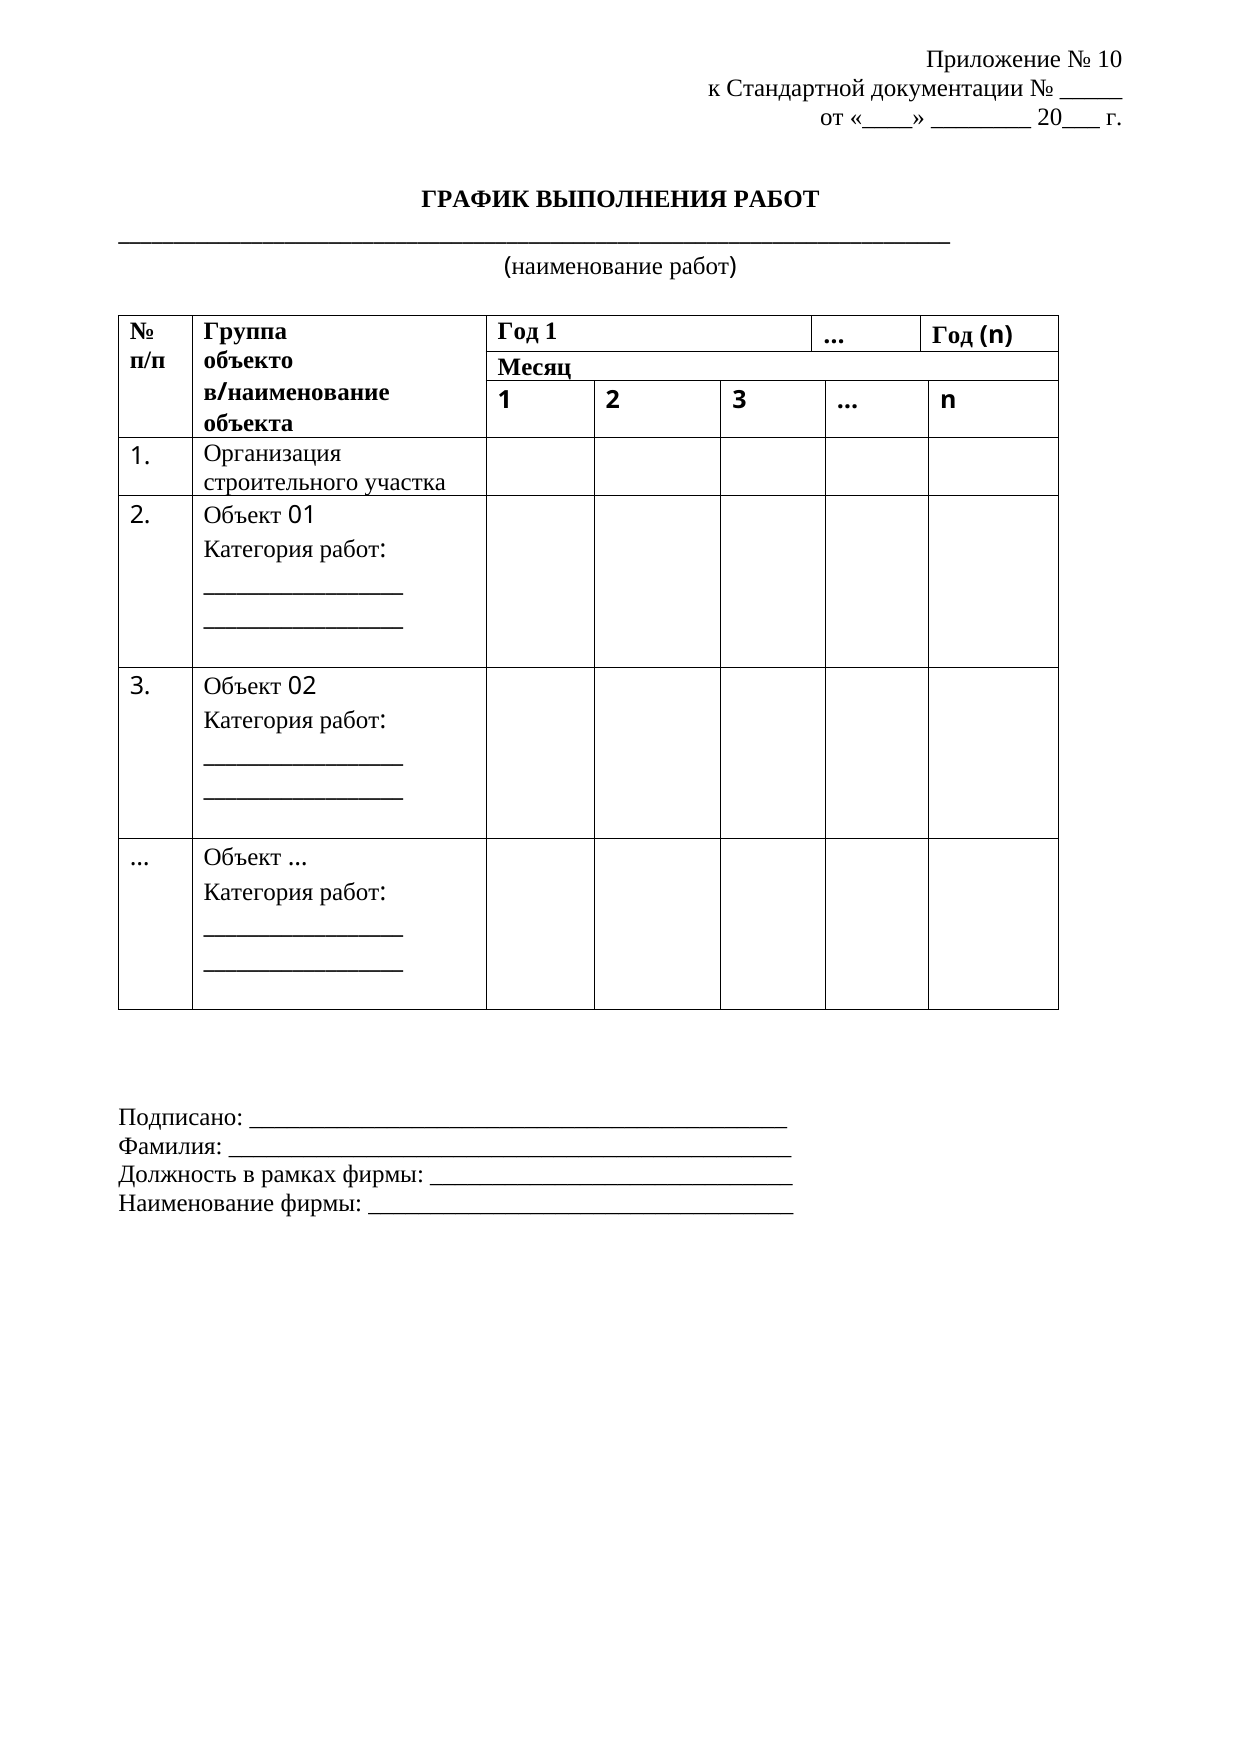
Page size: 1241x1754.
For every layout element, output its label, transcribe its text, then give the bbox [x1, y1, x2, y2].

table_header Год (n) [921, 316, 1058, 351]
table_cell [826, 839, 928, 1009]
text к Стандартной документации № _____ [118, 73, 1122, 102]
table_cell [721, 438, 825, 495]
table_cell [595, 839, 720, 1009]
table_cell [929, 668, 1058, 838]
text от «____» ________ 20___ г. [118, 102, 1122, 131]
table_cell Объект 02 Категория работ: __________________ __________________ [193, 668, 486, 838]
table_cell 2 [595, 381, 720, 437]
table_cell [487, 496, 594, 667]
text Должность в рамках фирмы: _____________________________ [118, 1159, 1122, 1188]
text Подписано: ___________________________________________ [118, 1102, 1122, 1131]
text (наименование работ) [118, 247, 1122, 281]
table_cell [721, 496, 825, 667]
table_cell Организация строительного участка [193, 438, 486, 495]
table_cell [929, 438, 1058, 495]
table_cell Объект … Категория работ: __________________ __________________ [193, 839, 486, 1009]
table_cell 1 [487, 381, 594, 437]
table_cell [595, 438, 720, 495]
text ___________________________________________________________________________ [118, 213, 1122, 247]
table_cell [826, 438, 928, 495]
table_cell [487, 668, 594, 838]
table_header Год 1 [487, 316, 811, 351]
table_header № п/п [119, 316, 192, 437]
table_cell [826, 496, 928, 667]
table_cell 3. [119, 668, 192, 838]
table_cell … [826, 381, 928, 437]
table_cell 1. [119, 438, 192, 495]
table_cell n [929, 381, 1058, 437]
table_header Группа объектов/наименование объекта [193, 316, 486, 437]
table_cell [721, 839, 825, 1009]
text ГРАФИК ВЫПОЛНЕНИЯ РАБОТ [118, 184, 1122, 213]
table_cell … [119, 839, 192, 1009]
table_cell 3 [721, 381, 825, 437]
table_cell [595, 668, 720, 838]
table_cell Месяц [487, 352, 1058, 380]
table_cell [721, 668, 825, 838]
table_cell [595, 496, 720, 667]
text Фамилия: _____________________________________________ [118, 1131, 1122, 1159]
table_cell 2. [119, 496, 192, 667]
text Наименование фирмы: __________________________________ [118, 1188, 1122, 1217]
table_cell [487, 438, 594, 495]
table_cell [929, 496, 1058, 667]
text Приложение № 10 [118, 44, 1122, 73]
table_header … [812, 316, 920, 351]
table_cell [929, 839, 1058, 1009]
table_cell [826, 668, 928, 838]
table_cell Объект 01 Категория работ: __________________ __________________ [193, 496, 486, 667]
table_cell [487, 839, 594, 1009]
